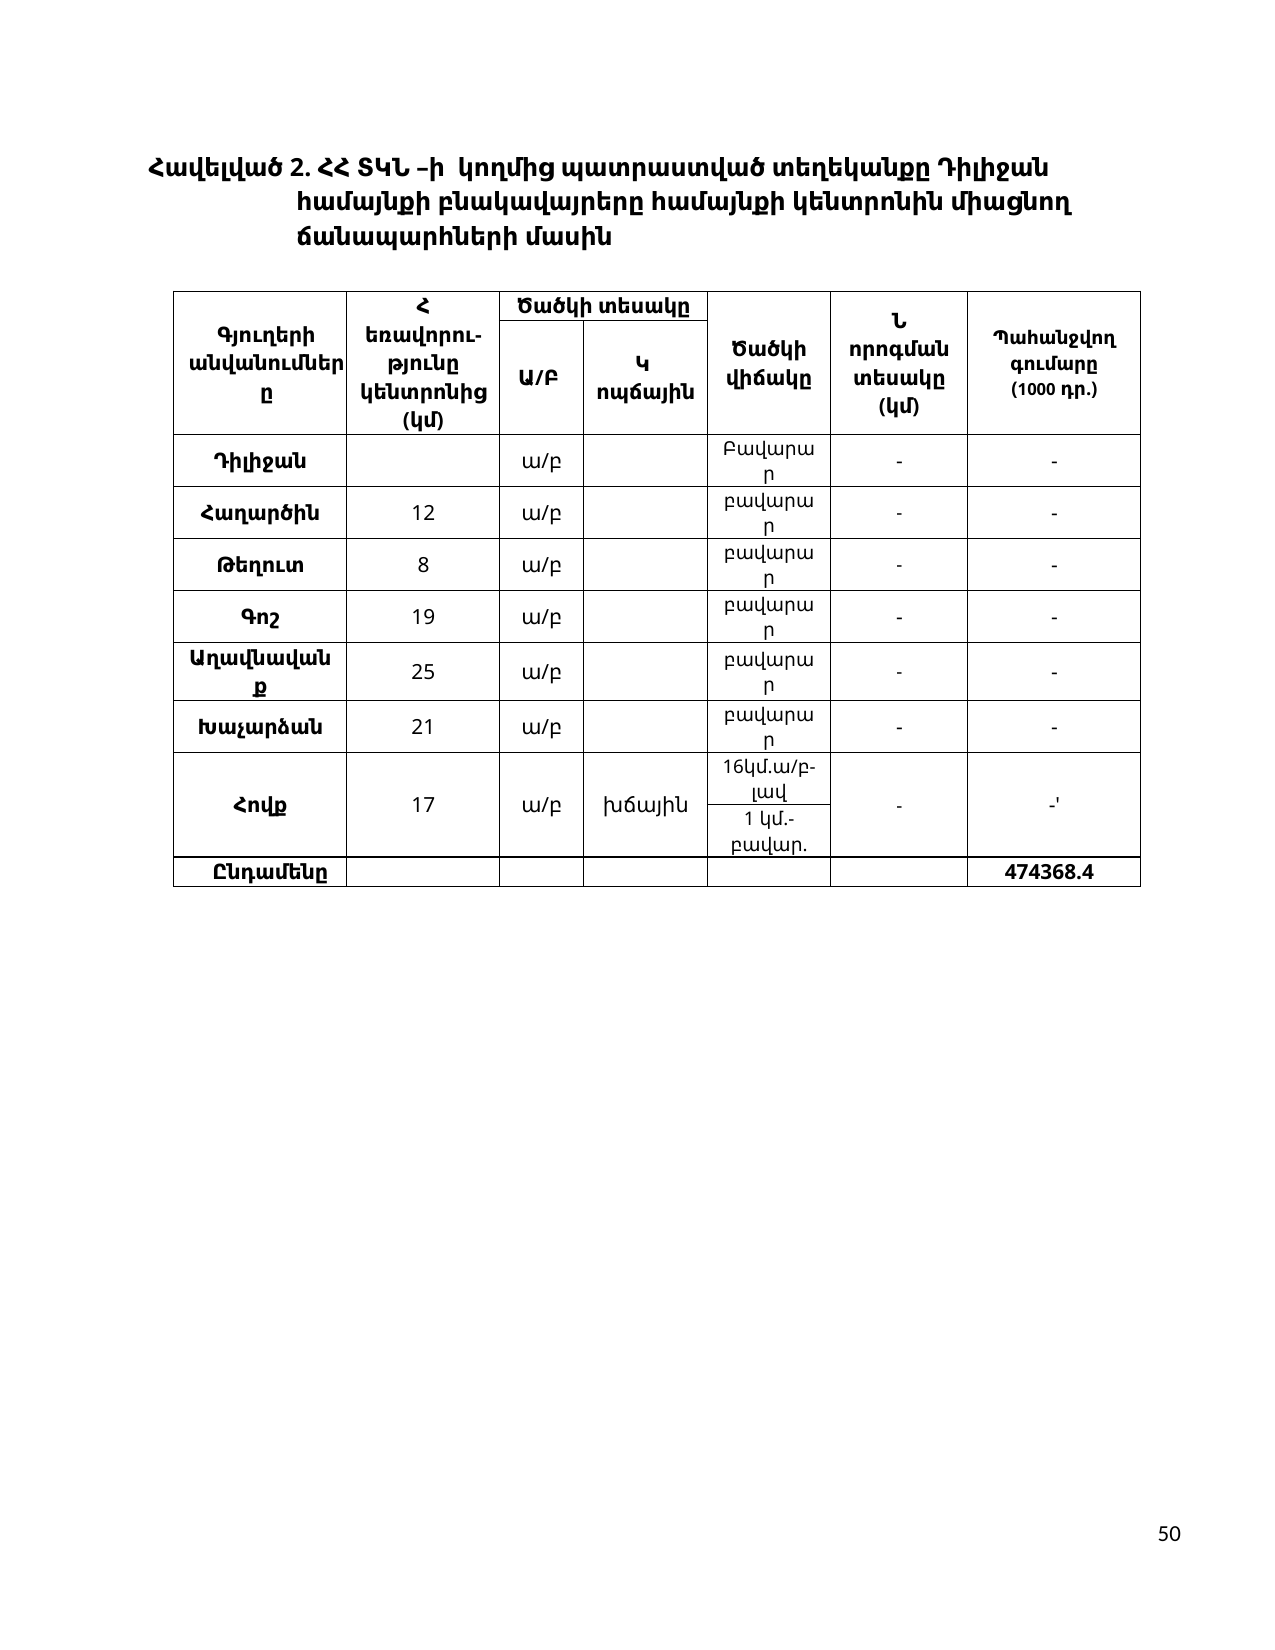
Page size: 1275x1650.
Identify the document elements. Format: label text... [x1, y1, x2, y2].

table_header Գյուղերի անվանումները [174, 292, 346, 434]
table_cell Բավարար [708, 435, 830, 486]
table_cell ա/բ [500, 487, 583, 538]
table_cell - [831, 487, 967, 538]
table_cell [347, 858, 499, 886]
table_cell [584, 701, 707, 752]
table_cell 12 [347, 487, 499, 538]
table_cell Խաչարձան [174, 701, 346, 752]
table_cell [584, 487, 707, 538]
table_cell [584, 591, 707, 642]
table_cell Թեղուտ [174, 539, 346, 590]
table_cell - [968, 643, 1140, 700]
table_cell [708, 858, 830, 886]
table_cell Հաղարծին [174, 487, 346, 538]
table_cell [831, 858, 967, 886]
table_cell Ընդամենը [174, 858, 346, 886]
table_header Հեռավորու-թյունը կենտրոնից (կմ) [347, 292, 499, 434]
table_cell - [968, 701, 1140, 752]
subtitle Հավելված 2. ՀՀ ՏԿՆ –ի կողմից պատրաստված տեղեկանքը Դիլիջան համայնքի բնակավայրերը համայնքի կենտրոնին միացնող ճանապարհների մասին [148, 150, 1181, 252]
table_cell ա/բ [500, 591, 583, 642]
table_cell 19 [347, 591, 499, 642]
table_cell ա/բ [500, 701, 583, 752]
table_cell 21 [347, 701, 499, 752]
table_cell ա/բ [500, 539, 583, 590]
table_cell բավարար [708, 487, 830, 538]
table_cell [347, 435, 499, 486]
table_cell - [831, 701, 967, 752]
table_header Պահանջվող գումարը (1000 դր.) [968, 292, 1140, 434]
table_cell - [968, 539, 1140, 590]
table_cell բավարար [708, 643, 830, 700]
table_cell 16կմ.ա/բ-լավ [708, 753, 830, 804]
table_cell Գոշ [174, 591, 346, 642]
table_cell [584, 643, 707, 700]
table_cell Դիլիջան [174, 435, 346, 486]
table_cell 1 կմ.-բավար. [708, 805, 830, 856]
table_cell [584, 435, 707, 486]
table_cell - [831, 643, 967, 700]
table_cell - [831, 539, 967, 590]
table_cell 17 [347, 753, 499, 856]
table_cell - [831, 753, 967, 856]
table_cell բավարար [708, 591, 830, 642]
table_cell Հովք [174, 753, 346, 856]
table_cell ա/բ [500, 753, 583, 856]
table_cell - [968, 435, 1140, 486]
table_cell բավարար [708, 539, 830, 590]
table_cell բավարար [708, 701, 830, 752]
table_cell -' [968, 753, 1140, 856]
table_cell [500, 858, 583, 886]
table_cell - [831, 435, 967, 486]
table_cell ա/բ [500, 435, 583, 486]
table_header Նորոգման տեսակը (կմ) [831, 292, 967, 434]
table_cell Աղավնավանք [174, 643, 346, 700]
table_header Ծածկի վիճակը [708, 292, 830, 434]
table_cell խճային [584, 753, 707, 856]
table_cell 474368.4 [968, 858, 1140, 886]
table_header Ծածկի տեսակը [500, 292, 707, 320]
table_cell [584, 858, 707, 886]
table_cell 8 [347, 539, 499, 590]
table_cell Կոպճային [584, 321, 707, 434]
table_cell [584, 539, 707, 590]
table_cell 25 [347, 643, 499, 700]
table_cell - [968, 487, 1140, 538]
table_cell ա/բ [500, 643, 583, 700]
table_cell Ա/Բ [500, 321, 583, 434]
table_cell - [831, 591, 967, 642]
table_cell - [968, 591, 1140, 642]
